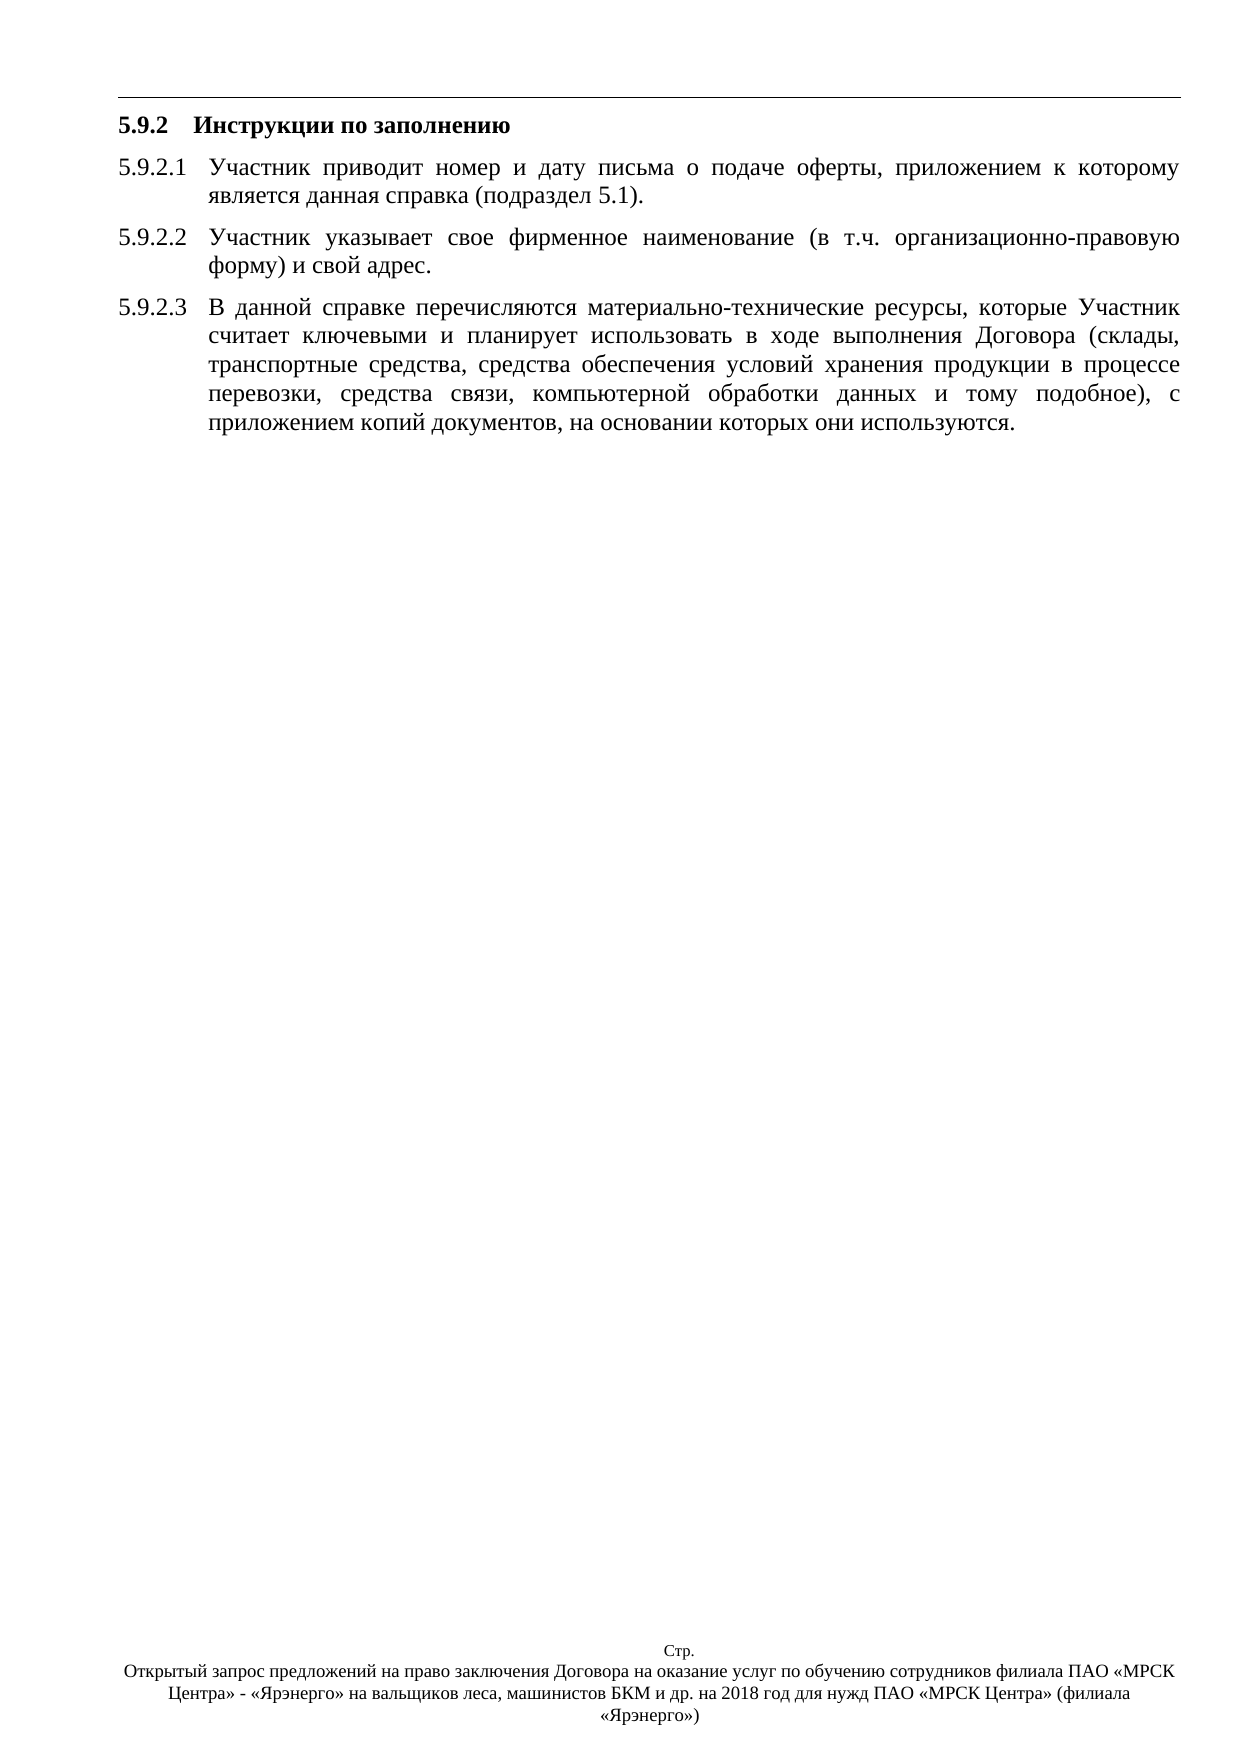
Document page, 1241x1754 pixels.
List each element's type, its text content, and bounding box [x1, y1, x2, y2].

list Участник указывает свое фирменное наименование (в т.ч. организационно-правовую форму) и свой адрес. [118, 222, 1181, 279]
subtitle Инструкции по заполнению [118, 111, 1181, 139]
list В данной справке перечисляются материально-технические ресурсы, которые Участник считает ключевыми и планирует использовать в ходе выполнения Договора (склады, транспортные средства, средства обеспечения условий хранения продукции в процессе перевозки, средства связи, компьютерной обработки данных и тому подобное), с приложением копий документов, на основании которых они используются. [118, 292, 1181, 436]
list Участник приводит номер и дату письма о подаче оферты, приложением к которому является данная справка (подраздел 5.1). [118, 152, 1181, 209]
